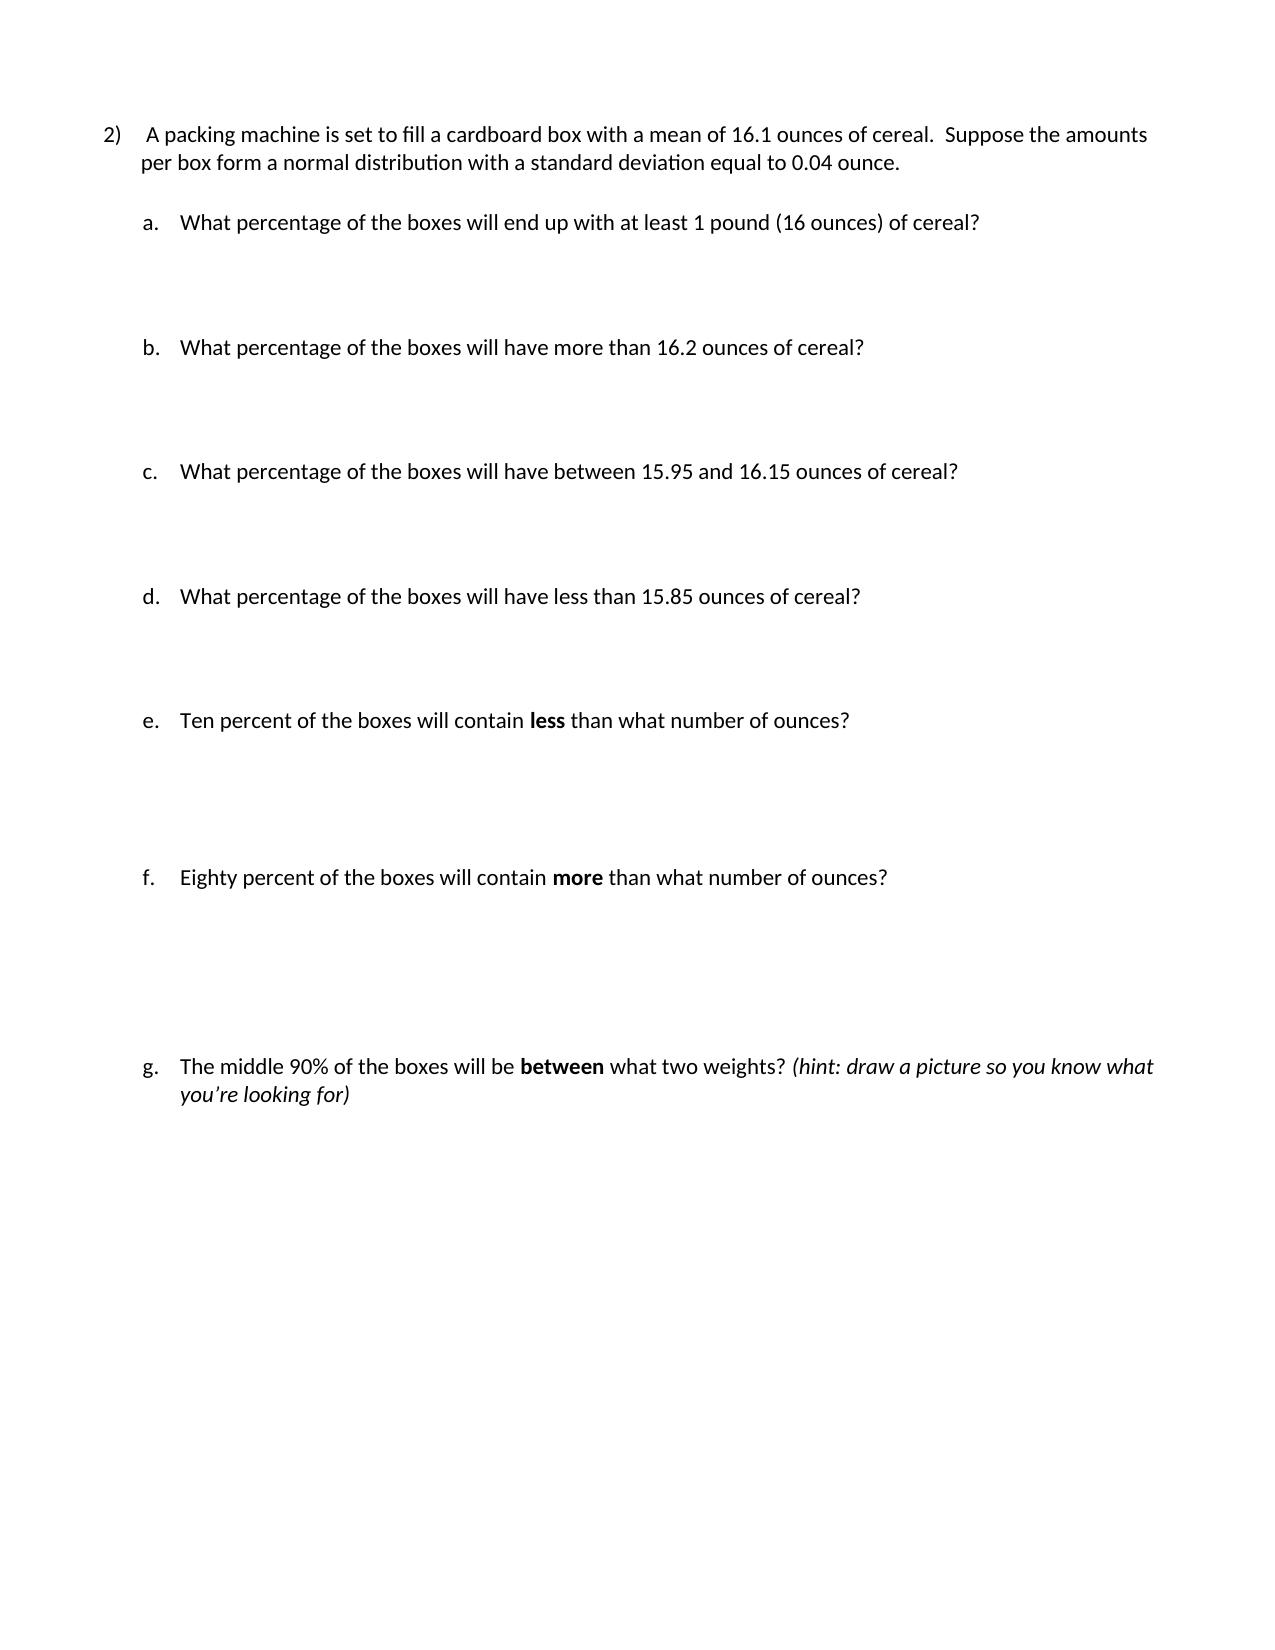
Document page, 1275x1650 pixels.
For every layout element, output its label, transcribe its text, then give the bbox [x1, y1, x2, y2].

list A packing machine is set to fill a cardboard box with a mean of 16.1 ounces of cereal. Suppose the amounts per box form a normal distribution with a standard deviation equal to 0.04 ounce. [103, 120, 1170, 176]
list What percentage of the boxes will have less than 15.85 ounces of cereal? [142, 582, 1170, 610]
list What percentage of the boxes will have between 15.95 and 16.15 ounces of cereal? [142, 457, 1170, 485]
list What percentage of the boxes will end up with at least 1 pound (16 ounces) of cereal? [142, 208, 1170, 236]
list The middle 90% of the boxes will be between what two weights? (hint: draw a picture so you know what you’re looking for) [142, 1052, 1170, 1108]
list Eighty percent of the boxes will contain more than what number of ounces? [142, 863, 1170, 891]
list Ten percent of the boxes will contain less than what number of ounces? [142, 707, 1170, 734]
list What percentage of the boxes will have more than 16.2 ounces of cereal? [142, 333, 1170, 361]
